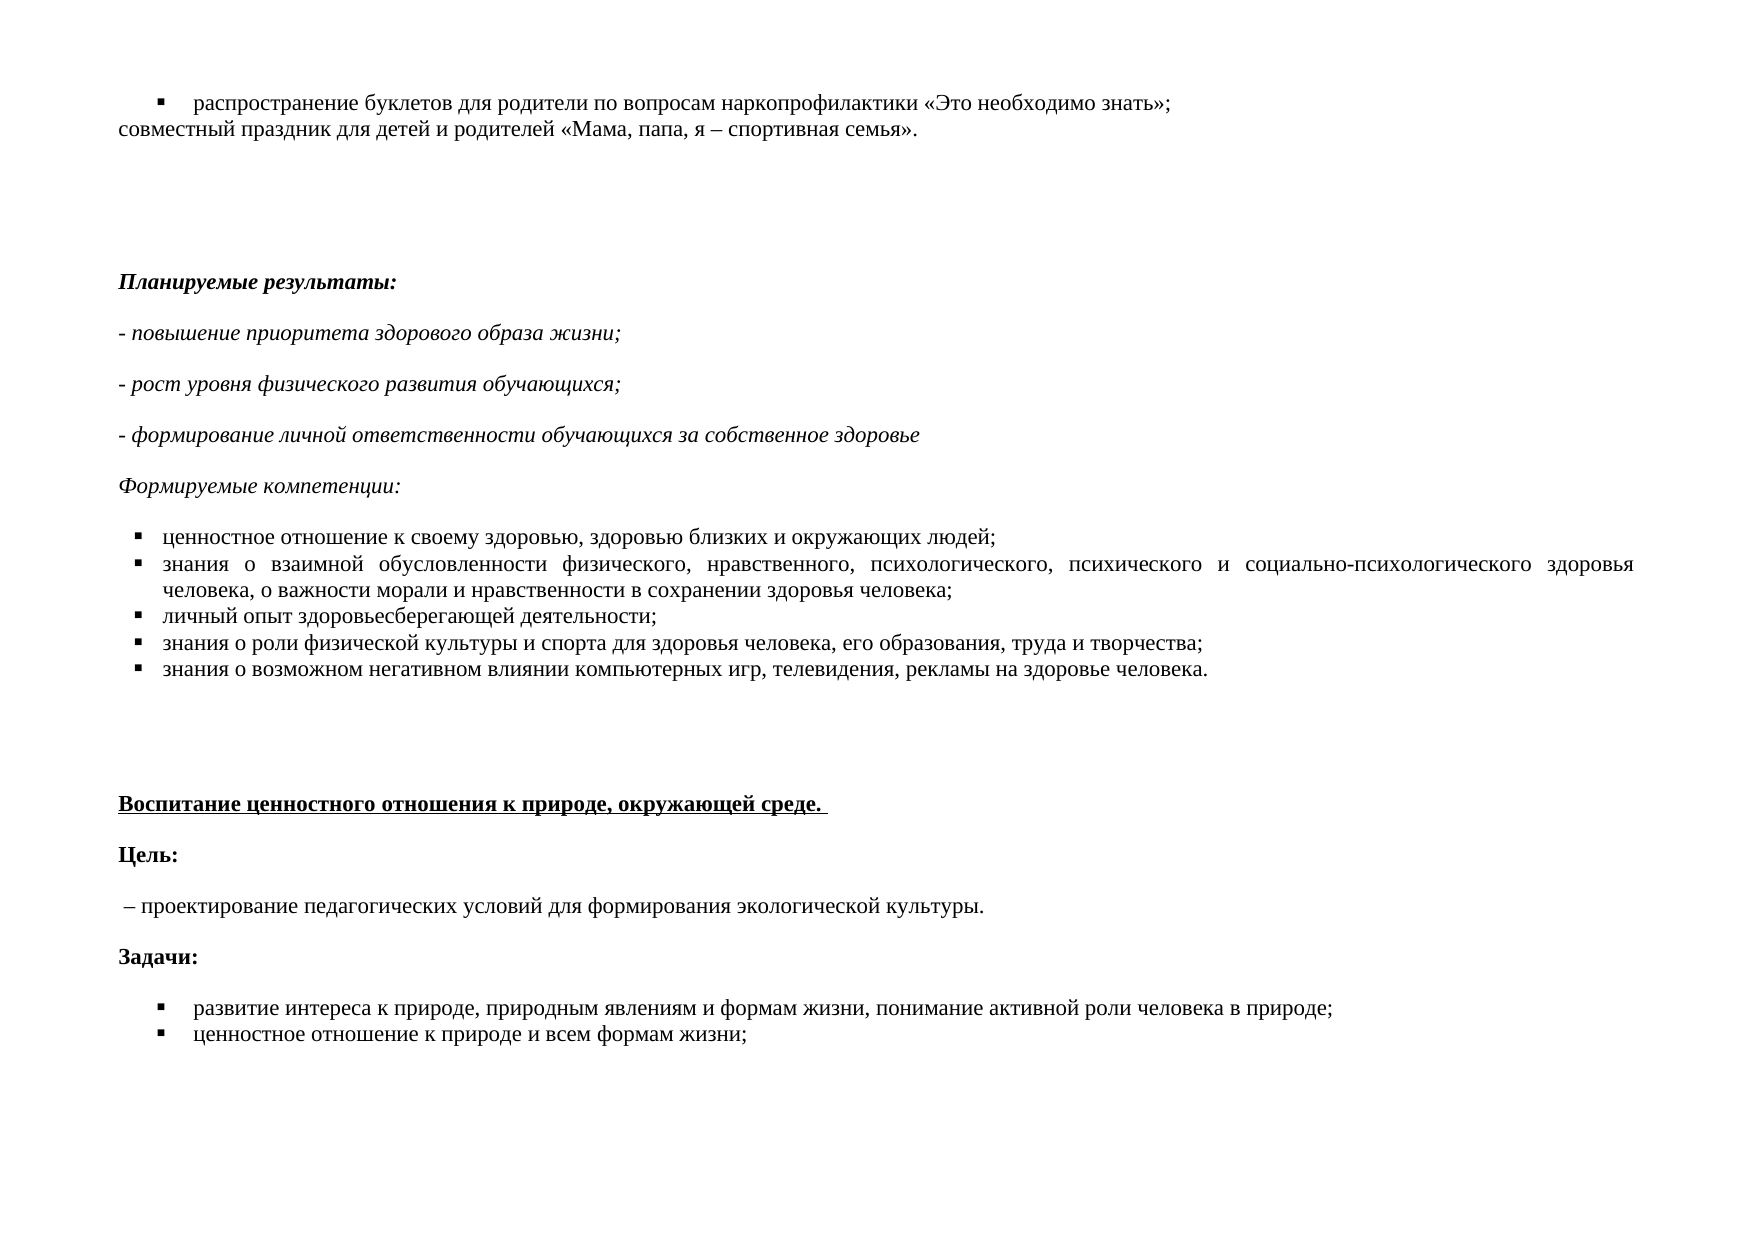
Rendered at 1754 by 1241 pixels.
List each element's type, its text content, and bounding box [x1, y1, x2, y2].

text Задачи: [118, 943, 1636, 969]
list развитие интереса к природе, природным явлениям и формам жизни, понимание активной роли человека в природе; [156, 994, 1636, 1020]
text Формируемые компетенции: [118, 472, 1636, 498]
list ценностное отношение к своему здоровью, здоровью близких и окружающих людей; [133, 523, 1636, 549]
text Цель: [118, 841, 1636, 867]
list личный опыт здоровьесберегающей деятельности; [133, 602, 1636, 629]
text Планируемые результаты: [118, 268, 1636, 294]
text - формирование личной ответственности обучающихся за собственное здоровье [118, 421, 1636, 447]
list знания о взаимной обусловленности физического, нравственного, психологического, психического и социально-психологического здоровья человека, о важности морали и нравственности в сохранении здоровья человека; [133, 549, 1636, 602]
text - рост уровня физического развития обучающихся; [118, 370, 1636, 396]
list распространение буклетов для родители по вопросам наркопрофилактики «Это необходимо знать»; [156, 88, 1636, 115]
text – проектирование педагогических условий для формирования экологической культуры. [118, 892, 1636, 918]
text Воспитание ценностного отношения к природе, окружающей среде. [118, 790, 1636, 816]
text совместный праздник для детей и родителей «Мама, папа, я – спортивная семья». [118, 115, 1636, 141]
text - повышение приоритета здорового образа жизни; [118, 319, 1636, 345]
list знания о возможном негативном влиянии компьютерных игр, телевидения, рекламы на здоровье человека. [133, 655, 1636, 681]
list знания о роли физической культуры и спорта для здоровья человека, его образования, труда и творчества; [133, 629, 1636, 655]
list ценностное отношение к природе и всем формам жизни; [156, 1020, 1636, 1047]
